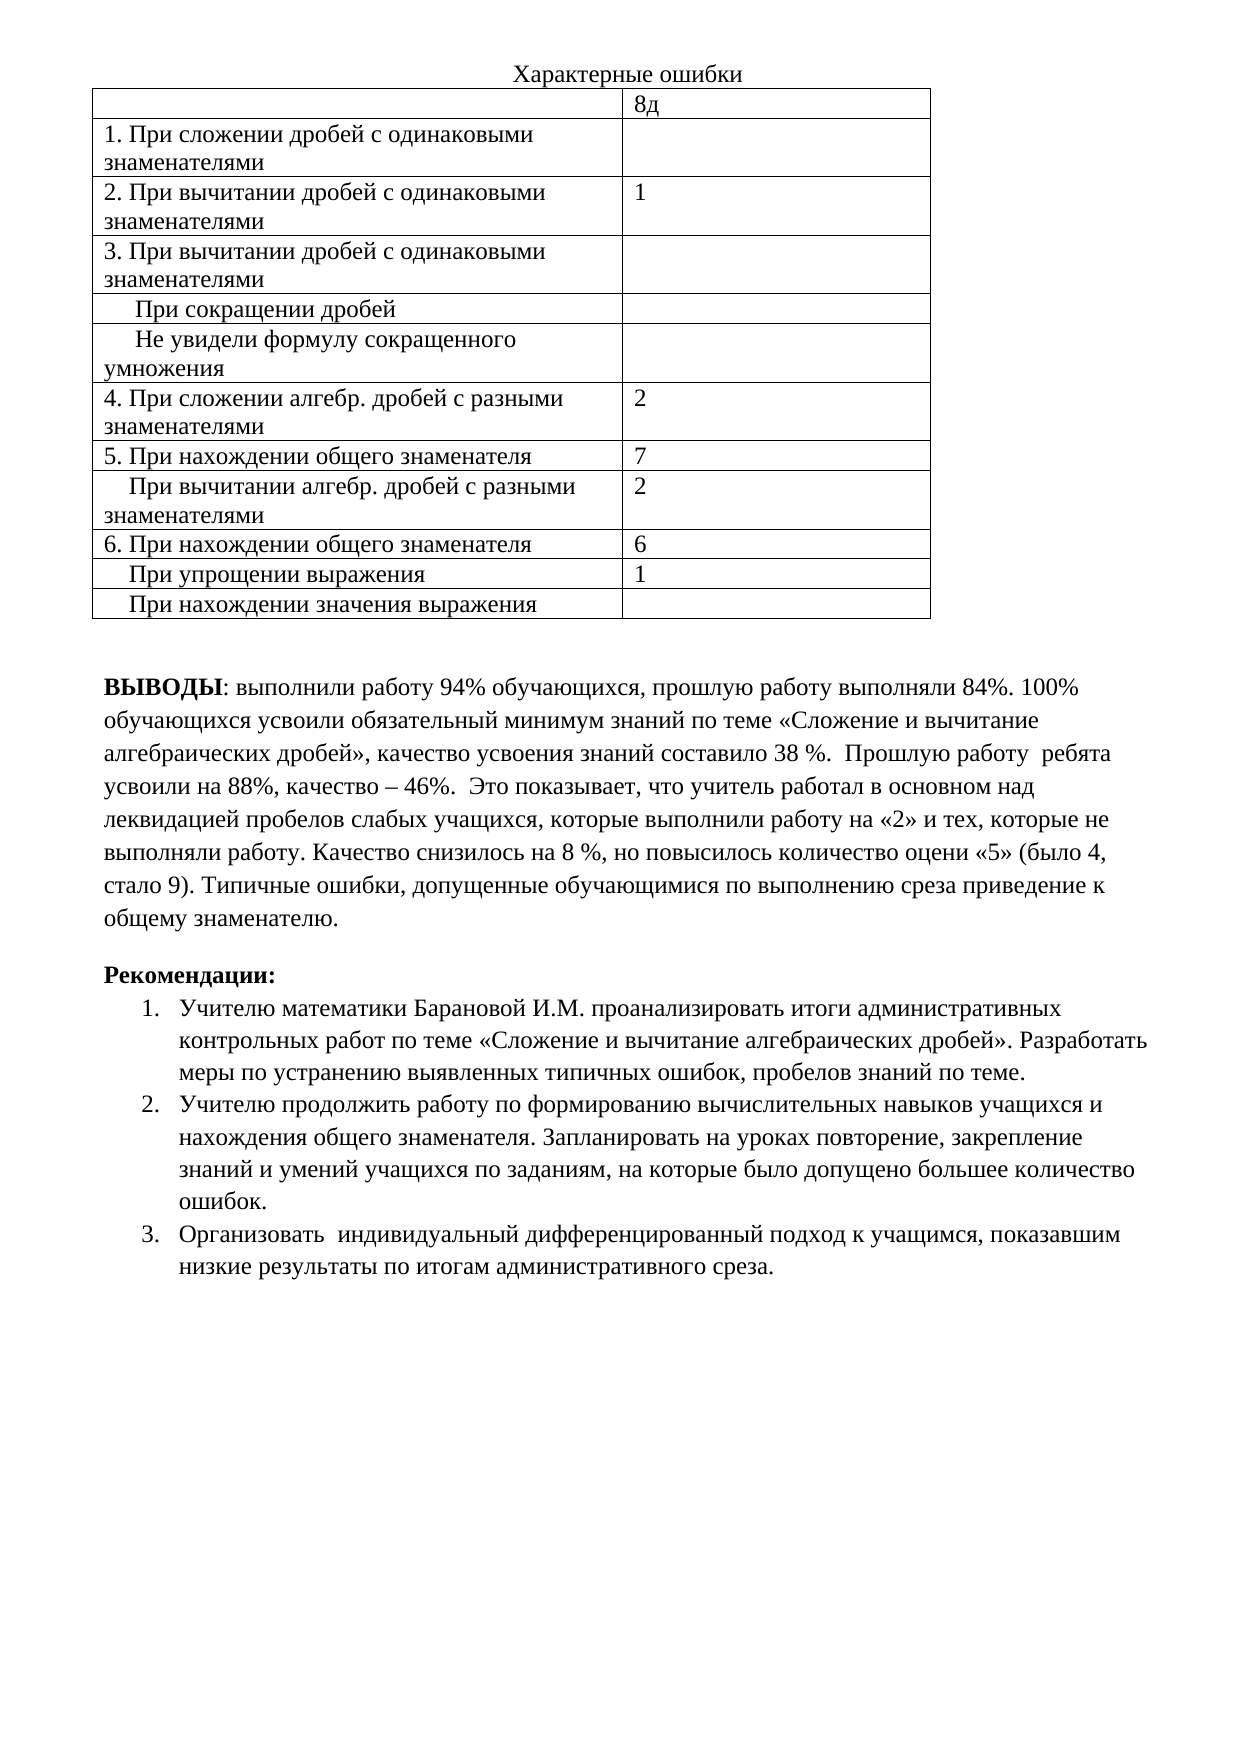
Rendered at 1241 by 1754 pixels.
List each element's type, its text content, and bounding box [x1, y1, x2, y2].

table_cell 1 [623, 177, 930, 235]
table_cell 4. При сложении алгебр. дробей с разными знаменателями [93, 383, 622, 440]
table_cell При вычитании алгебр. дробей с разными знаменателями [93, 471, 622, 528]
table_cell 5. При нахождении общего знаменателя [93, 441, 622, 470]
text Характерные ошибки [103, 59, 1152, 88]
table_cell 2 [623, 471, 930, 528]
table_header 8д [623, 89, 930, 118]
table_cell 3. При вычитании дробей с одинаковыми знаменателями [93, 236, 622, 293]
table_cell При нахождении значения выражения [93, 589, 622, 618]
table_cell 1 [623, 559, 930, 588]
table_cell [623, 119, 930, 176]
table_cell 2. При вычитании дробей с одинаковыми знаменателями [93, 177, 622, 235]
table_cell 6. При нахождении общего знаменателя [93, 530, 622, 558]
table_cell 2 [623, 383, 930, 440]
table_cell [623, 294, 930, 323]
text ВЫВОДЫ: выполнили работу 94% обучающихся, прошлую работу выполняли 84%. 100% обучающихся усвоили обязательный минимум знаний по теме «Сложение и вычитание алгебраических дробей», качество усвоения знаний составило 38 %. Прошлую работу ребята усвоили на 88%, качество – 46%. Это показывает, что учитель работал в основном над леквидацией пробелов слабых учащихся, которые выполнили работу на «2» и тех, которые не выполняли работу. Качество снизилось на 8 %, но повысилось количество оцени «5» (было 4, стало 9). Типичные ошибки, допущенные обучающимися по выполнению среза приведение к общему знаменателю. [103, 672, 1152, 932]
table_cell При сокращении дробей [93, 294, 622, 323]
table_cell 7 [623, 441, 930, 470]
table_cell [623, 324, 930, 382]
table_cell 1. При сложении дробей с одинаковыми знаменателями [93, 119, 622, 176]
list Организовать индивидуальный дифференцированный подход к учащимся, показавшим низкие результаты по итогам административного среза. [141, 1215, 1152, 1280]
table_cell [623, 236, 930, 293]
table_cell [623, 589, 930, 618]
table_cell 6 [623, 530, 930, 558]
table_cell При упрощении выражения [93, 559, 622, 588]
list Учителю математики Барановой И.М. проанализировать итоги административных контрольных работ по теме «Сложение и вычитание алгебраических дробей». Разработать меры по устранению выявленных типичных ошибок, пробелов знаний по теме. [141, 989, 1152, 1086]
table_header [93, 89, 622, 118]
text Рекомендации: [103, 957, 1152, 989]
table_cell Не увидели формулу сокращенного умножения [93, 324, 622, 382]
list Учителю продолжить работу по формированию вычислительных навыков учащихся и нахождения общего знаменателя. Запланировать на уроках повторение, закрепление знаний и умений учащихся по заданиям, на которые было допущено большее количество ошибок. [141, 1086, 1152, 1215]
